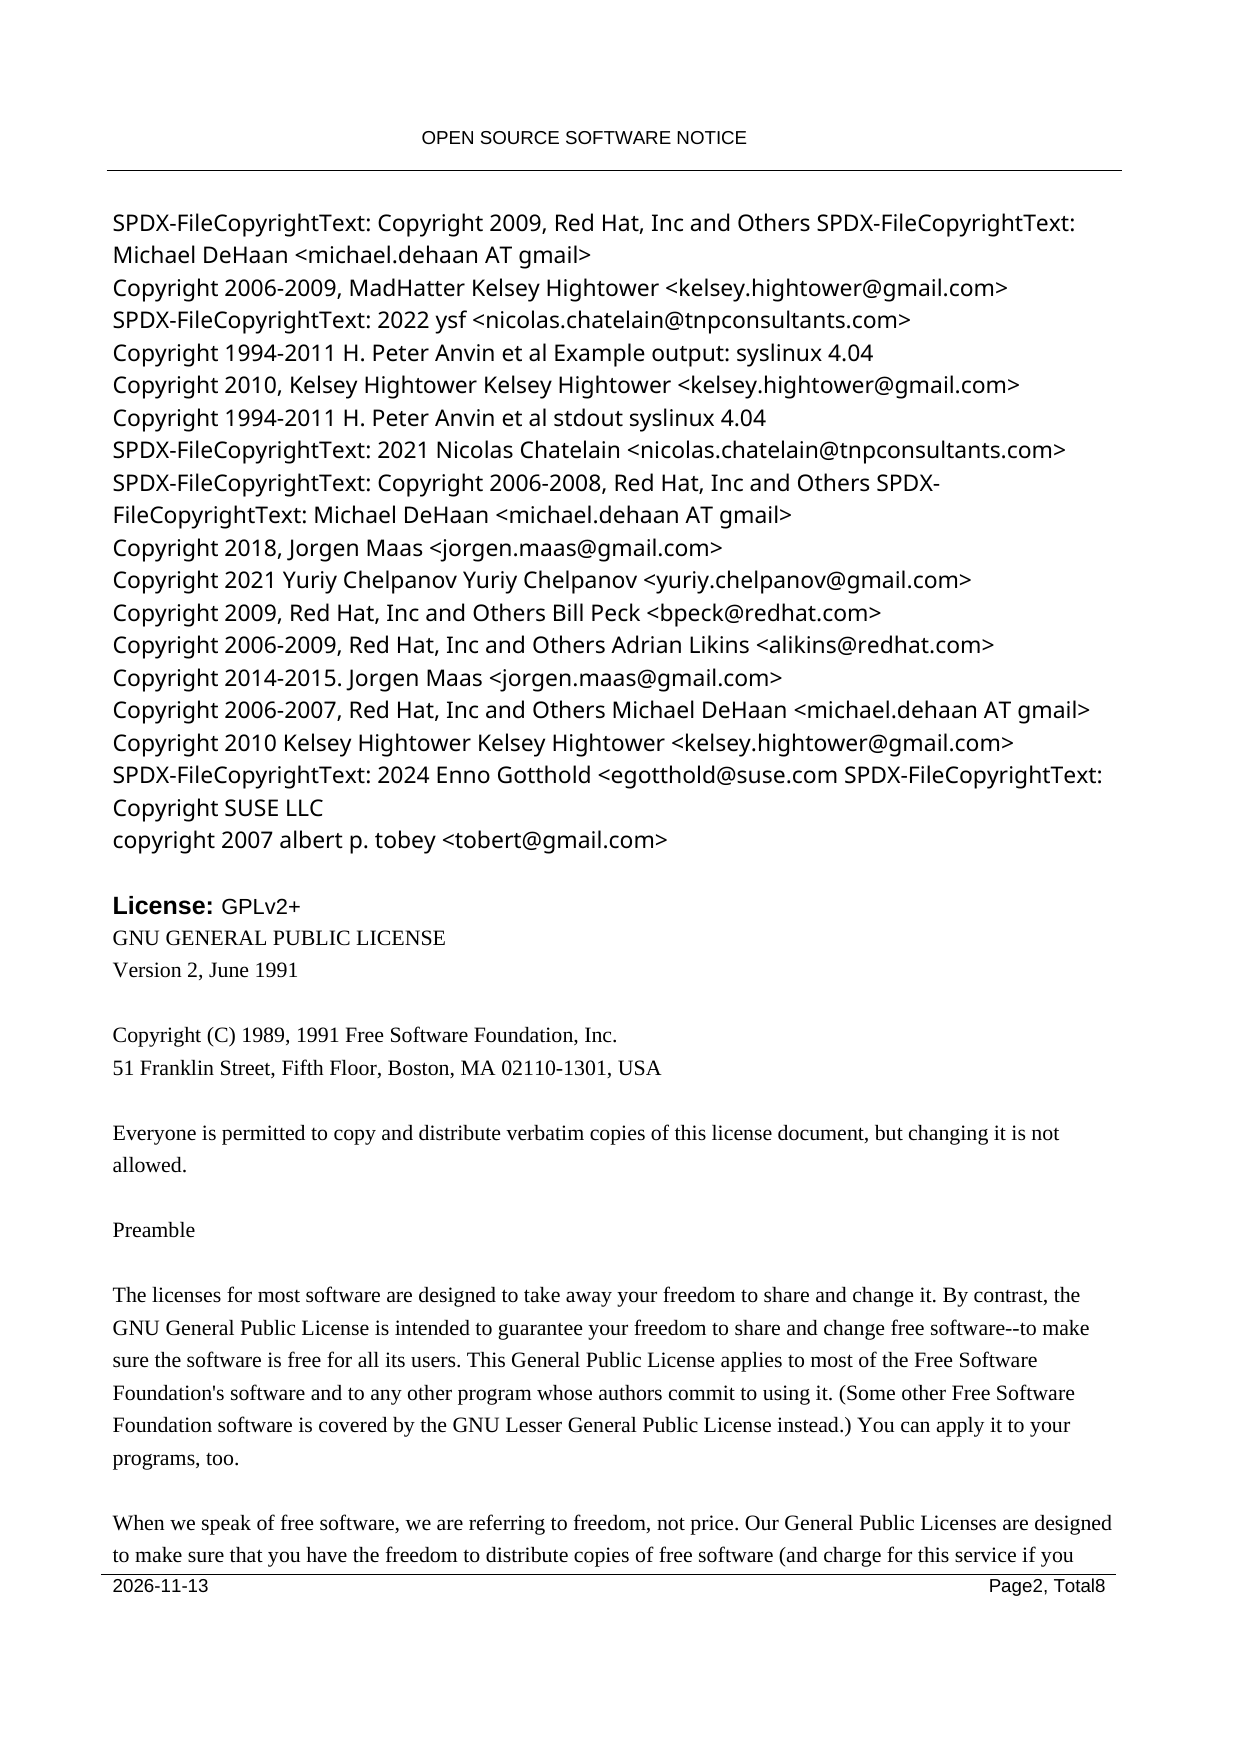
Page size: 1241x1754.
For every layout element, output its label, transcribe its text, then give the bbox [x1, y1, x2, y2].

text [112, 206, 1128, 889]
text License: GPLv2+ [112, 889, 1128, 921]
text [112, 921, 1128, 1571]
